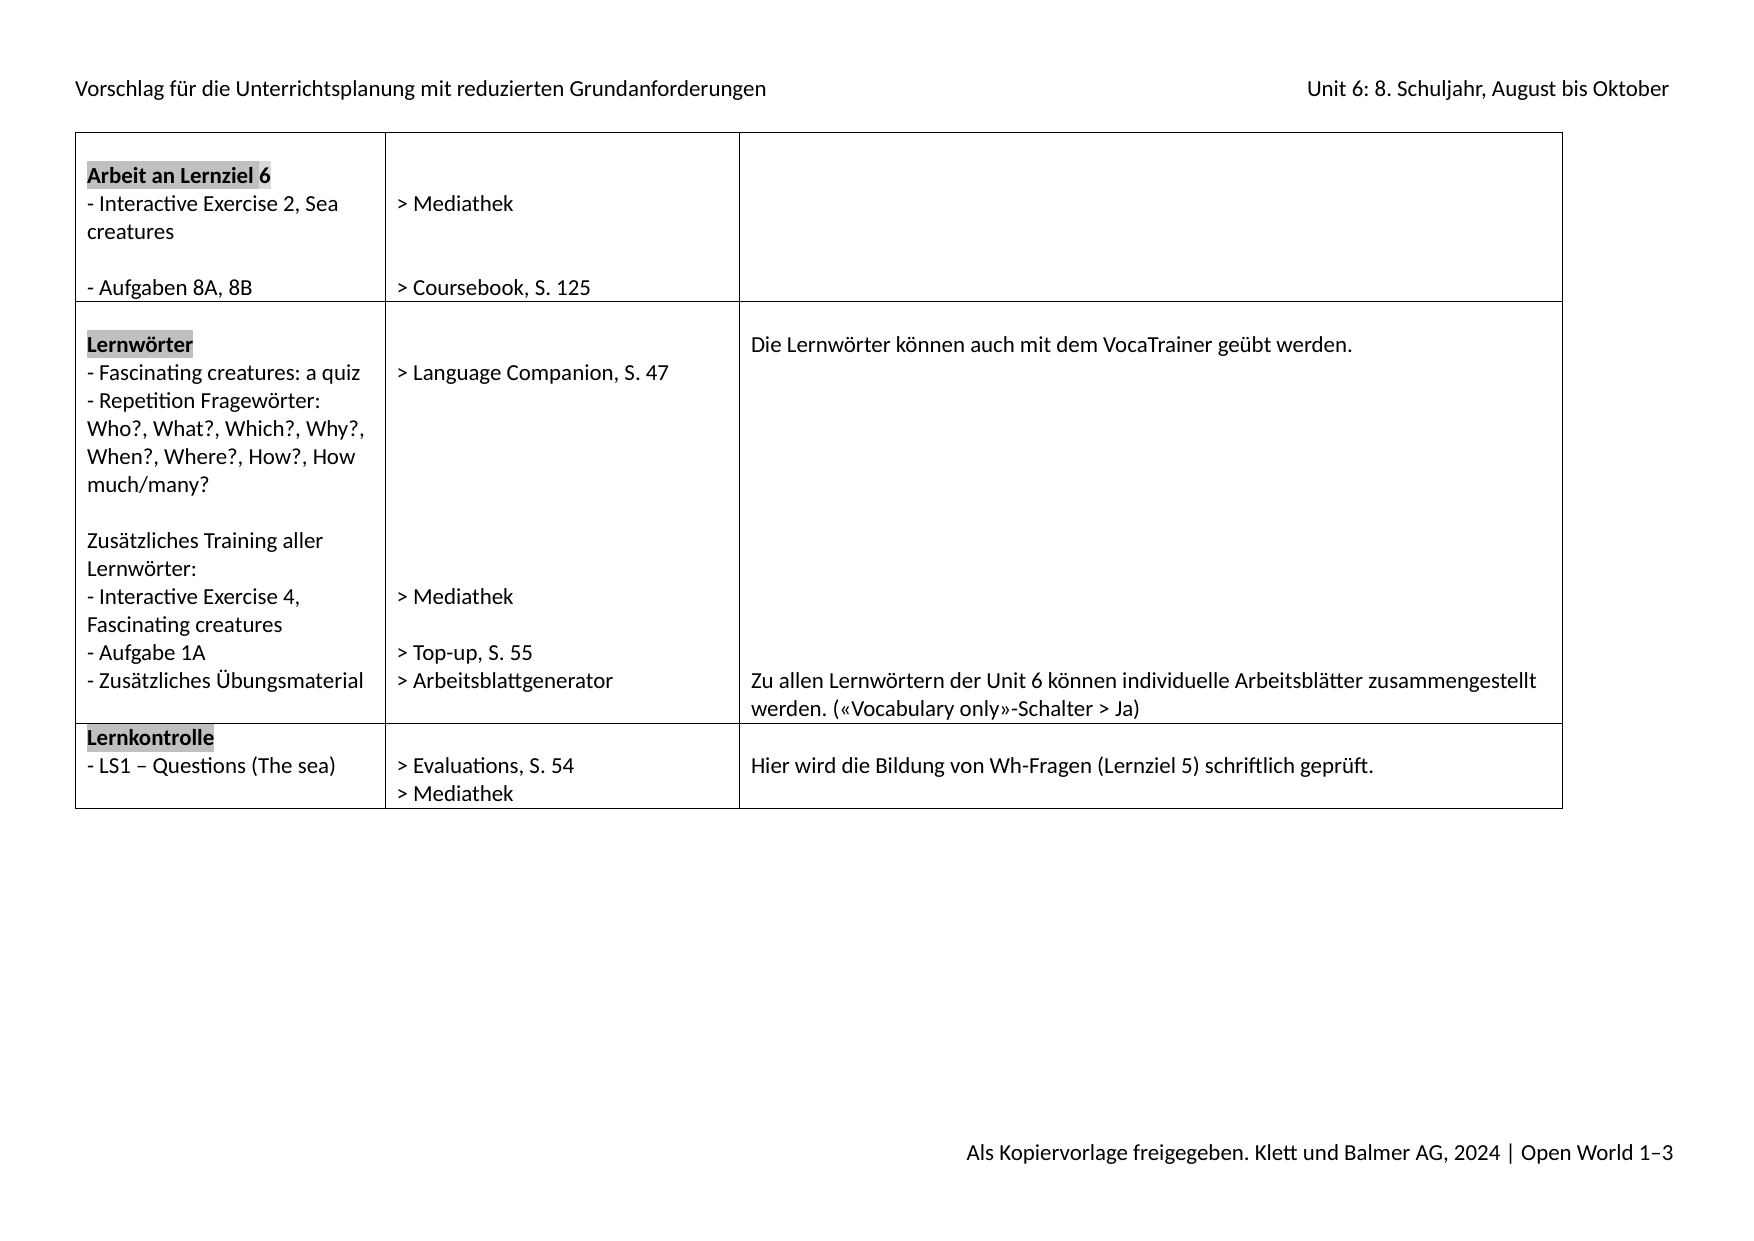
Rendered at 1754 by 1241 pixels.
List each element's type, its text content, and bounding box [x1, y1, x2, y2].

table_cell > Evaluations, S. 54 > Mediathek [386, 724, 739, 808]
table_cell > Language Companion, S. 47 > Mediathek > Top-up, S. 55 > Arbeitsblattgenerator [386, 302, 739, 722]
table_cell Lernwörter - Fascinating creatures: a quiz - Repetition Fragewörter: Who?, What?, Which?, Why?, When?, Where?, How?, How much/many? Zusätzliches Training aller Lernwörter: - Interactive Exercise 4, Fascinating creatures - Aufgabe 1A - Zusätzliches Übungsmaterial [76, 302, 385, 722]
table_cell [386, 133, 739, 301]
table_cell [740, 133, 1562, 301]
table_cell Lernkontrolle - LS1 – Questions (The sea) [76, 724, 385, 808]
table_cell Die Lernwörter können auch mit dem VocaTrainer geübt werden. Zu allen Lernwörtern der Unit 6 können individuelle Arbeitsblätter zusammengestellt werden. («Vocabulary only»-Schalter > Ja) [740, 302, 1562, 722]
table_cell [76, 133, 385, 301]
table_cell Hier wird die Bildung von Wh-Fragen (Lernziel 5) schriftlich geprüft. [740, 724, 1562, 808]
